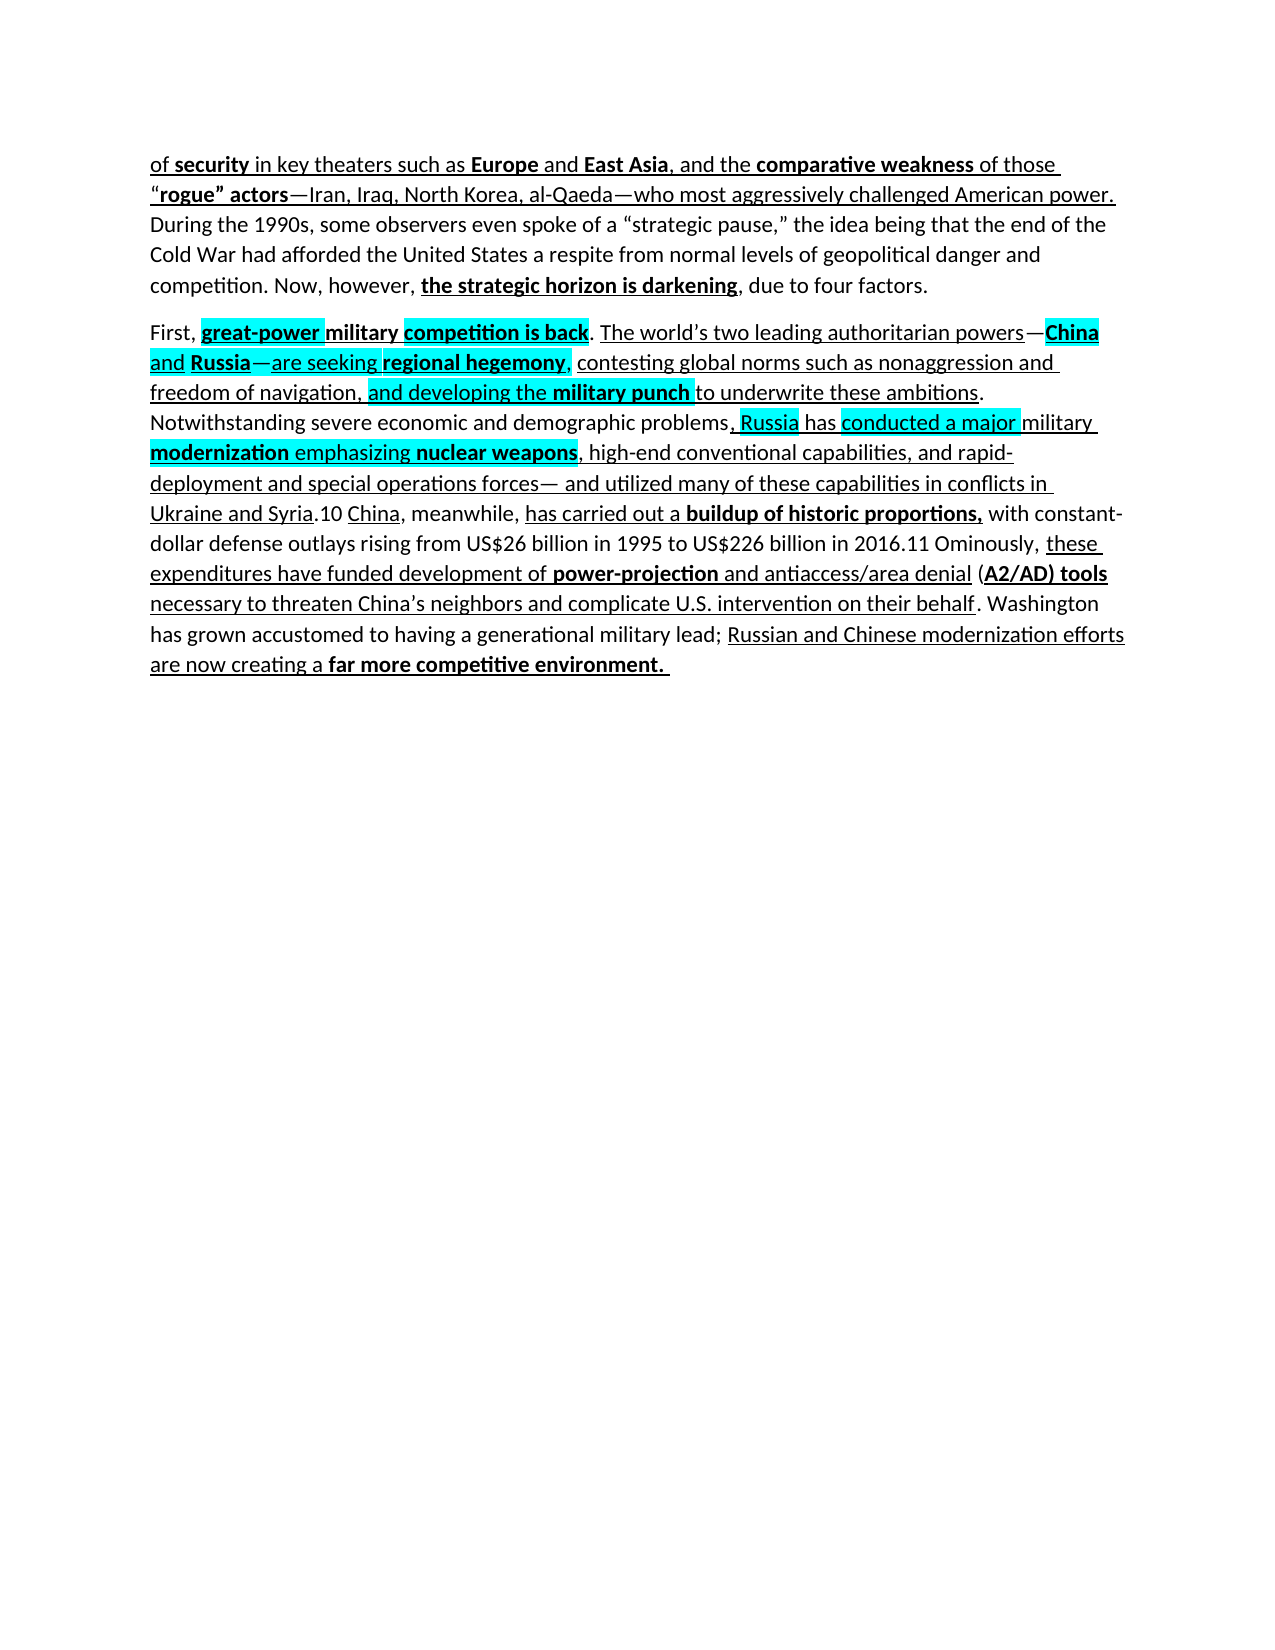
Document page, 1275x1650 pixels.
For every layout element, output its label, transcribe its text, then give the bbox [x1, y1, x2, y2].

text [150, 150, 1125, 299]
text First, great-power military competition is back. The world’s two leading authoritarian powers—China and Russia—are seeking regional hegemony, contesting global norms such as nonaggression and freedom of navigation, and developing the military punch to underwrite these ambitions. Notwithstanding severe economic and demographic problems, Russia has conducted a major military modernization emphasizing nuclear weapons, high-end conventional capabilities, and rapid-deployment and special operations forces— and utilized many of these capabilities in conflicts in Ukraine and Syria.10 China, meanwhile, has carried out a buildup of historic proportions, with constant-dollar defense outlays rising from US$26 billion in 1995 to US$226 billion in 2016.11 Ominously, these expenditures have funded development of power-projection and antiaccess/area denial (A2/AD) tools necessary to threaten China’s neighbors and complicate U.S. intervention on their behalf. Washington has grown accustomed to having a generational military lead; Russian and Chinese modernization efforts are now creating a far more competitive environment. [150, 318, 1125, 678]
